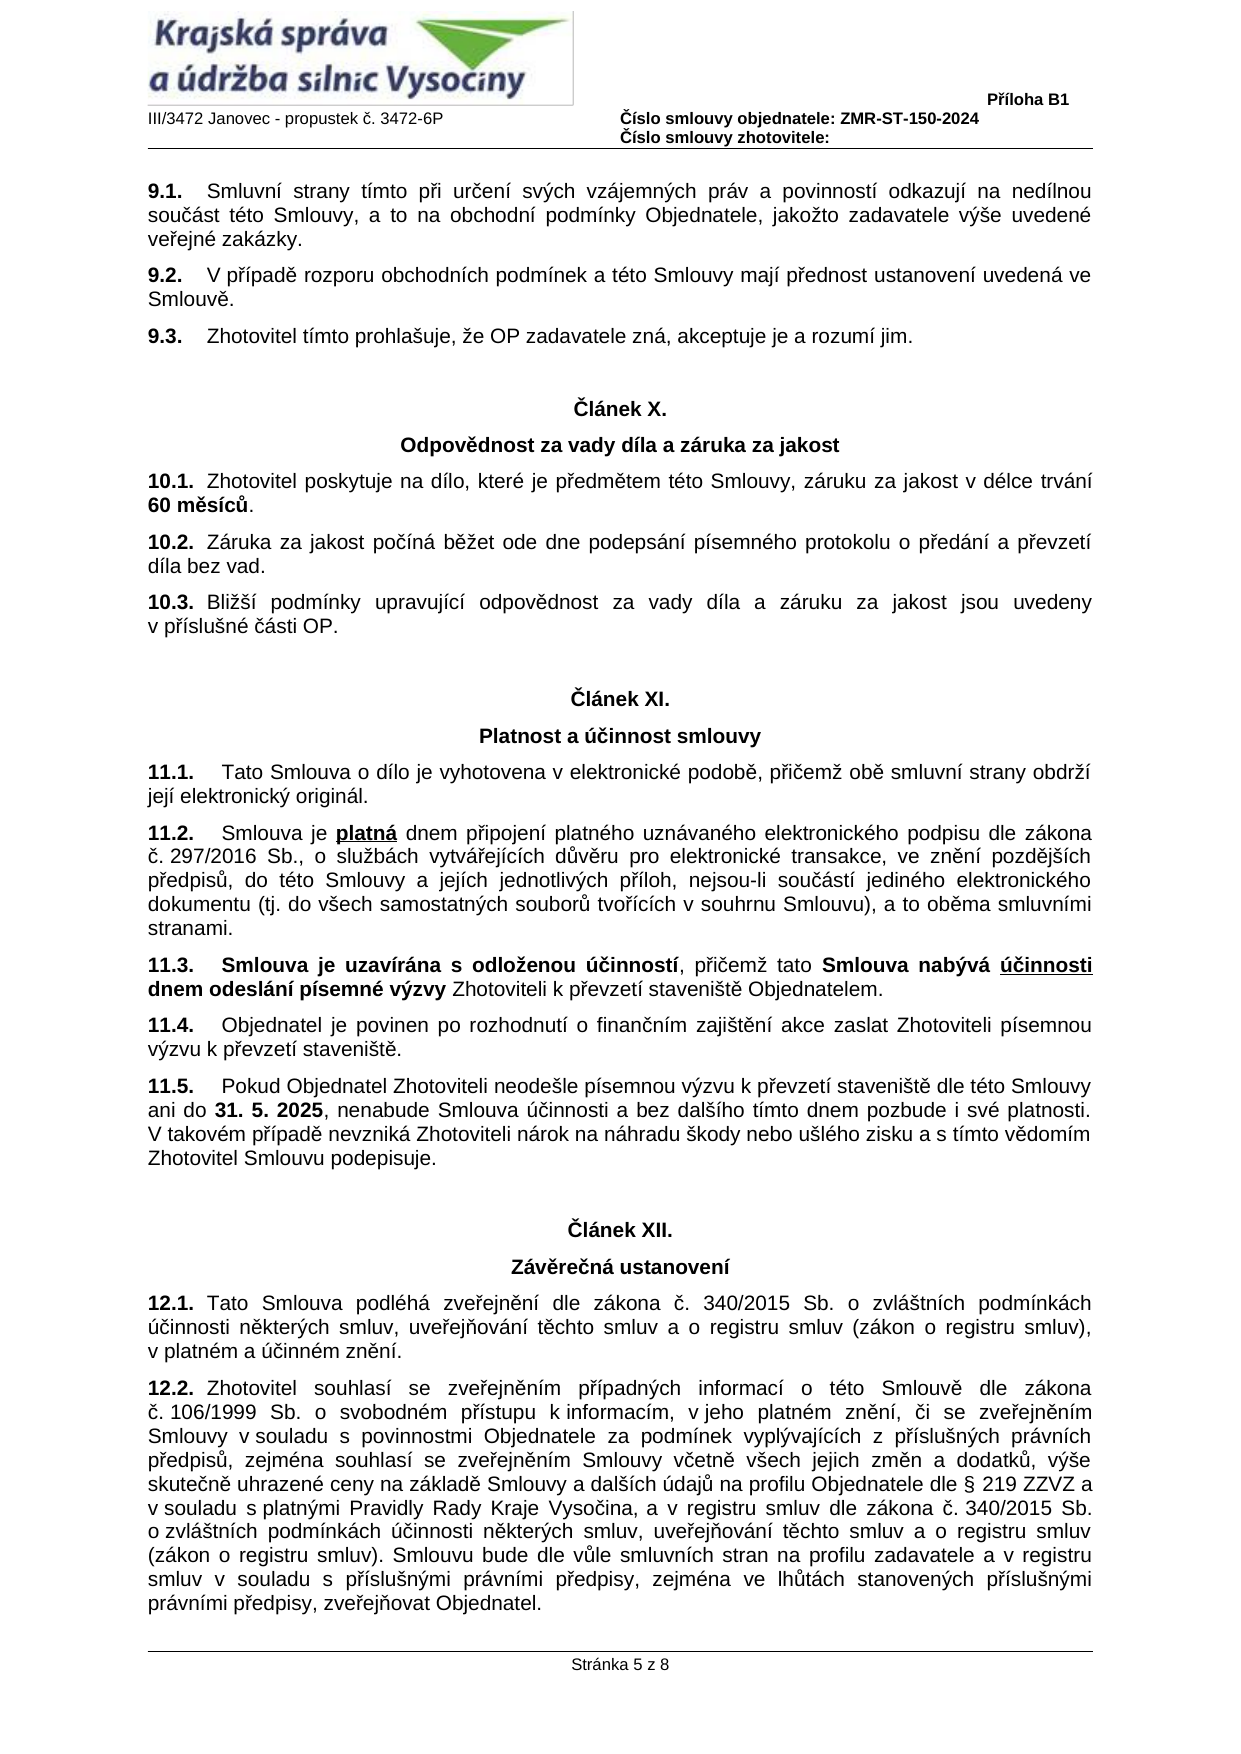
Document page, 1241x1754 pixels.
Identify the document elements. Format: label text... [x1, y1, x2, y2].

subtitle Odpovědnost za vady díla a záruka za jakost [148, 433, 1093, 457]
list Tato Smlouva podléhá zveřejnění dle zákona č. 340/2015 Sb. o zvláštních podmínkách účinnosti některých smluv, uveřejňování těchto smluv a o registru smluv (zákon o registru smluv), v platném a účinném znění. [148, 1291, 1093, 1363]
picture [147, 11, 574, 107]
list Smlouva je uzavírána s odloženou účinností, přičemž tato Smlouva nabývá účinnosti dnem odeslání písemné výzvy Zhotoviteli k převzetí staveniště Objednatelem. [148, 953, 1093, 1001]
list Pokud Objednatel Zhotoviteli neodešle písemnou výzvu k převzetí staveniště dle této Smlouvy ani do 31. 5. 2025, nenabude Smlouva účinnosti a bez dalšího tímto dnem pozbude i své platnosti. V takovém případě nevzniká Zhotoviteli nárok na náhradu škody nebo ušlého zisku a s tímto vědomím Zhotovitel Smlouvu podepisuje. [148, 1073, 1093, 1169]
list Bližší podmínky upravující odpovědnost za vady díla a záruku za jakost jsou uvedeny v příslušné části OP. [148, 590, 1093, 638]
list V případě rozporu obchodních podmínek a této Smlouvy mají přednost ustanovení uvedená ve Smlouvě. [148, 263, 1093, 311]
list Záruka za jakost počíná běžet ode dne podepsání písemného protokolu o předání a převzetí díla bez vad. [148, 530, 1093, 578]
subtitle Platnost a účinnost smlouvy [148, 723, 1093, 747]
list Zhotovitel souhlasí se zveřejněním případných informací o této Smlouvě dle zákona č. 106/1999 Sb. o svobodném přístupu k informacím, v jeho platném znění, či se zveřejněním Smlouvy v souladu s povinnostmi Objednatele za podmínek vyplývajících z příslušných právních předpisů, zejména souhlasí se zveřejněním Smlouvy včetně všech jejich změn a dodatků, výše skutečně uhrazené ceny na základě Smlouvy a dalších údajů na profilu Objednatele dle § 219 ZZVZ a v souladu s platnými Pravidly Rady Kraje Vysočina, a v registru smluv dle zákona č. 340/2015 Sb. o zvláštních podmínkách účinnosti některých smluv, uveřejňování těchto smluv a o registru smluv (zákon o registru smluv). Smlouvu bude dle vůle smluvních stran na profilu zadavatele a v registru smluv v souladu s příslušnými právními předpisy, zejména ve lhůtách stanovených příslušnými právními předpisy, zveřejňovat Objednatel. [148, 1376, 1093, 1615]
text Článek X. [148, 396, 1093, 420]
list Smlouva je platná dnem připojení platného uznávaného elektronického podpisu dle zákona č. 297/2016 Sb., o službách vytvářejících důvěru pro elektronické transakce, ve znění pozdějších předpisů, do této Smlouvy a jejích jednotlivých příloh, nejsou-li součástí jediného elektronického dokumentu (tj. do všech samostatných souborů tvořících v souhrnu Smlouvu), a to oběma smluvními stranami. [148, 820, 1093, 940]
subtitle Závěrečná ustanovení [148, 1255, 1093, 1279]
list Zhotovitel poskytuje na dílo, které je předmětem této Smlouvy, záruku za jakost v délce trvání 60 měsíců. [148, 469, 1093, 517]
list Objednatel je povinen po rozhodnutí o finančním zajištění akce zaslat Zhotoviteli písemnou výzvu k převzetí staveniště. [148, 1013, 1093, 1061]
text Článek XI. [148, 687, 1093, 711]
list Smluvní strany tímto při určení svých vzájemných práv a povinností odkazují na nedílnou součást této Smlouvy, a to na obchodní podmínky Objednatele, jakožto zadavatele výše uvedené veřejné zakázky. [148, 179, 1093, 251]
text Článek XII. [148, 1218, 1093, 1242]
list Zhotovitel tímto prohlašuje, že OP zadavatele zná, akceptuje je a rozumí jim. [148, 323, 1093, 347]
list Tato Smlouva o dílo je vyhotovena v elektronické podobě, přičemž obě smluvní strany obdrží její elektronický originál. [148, 760, 1093, 808]
